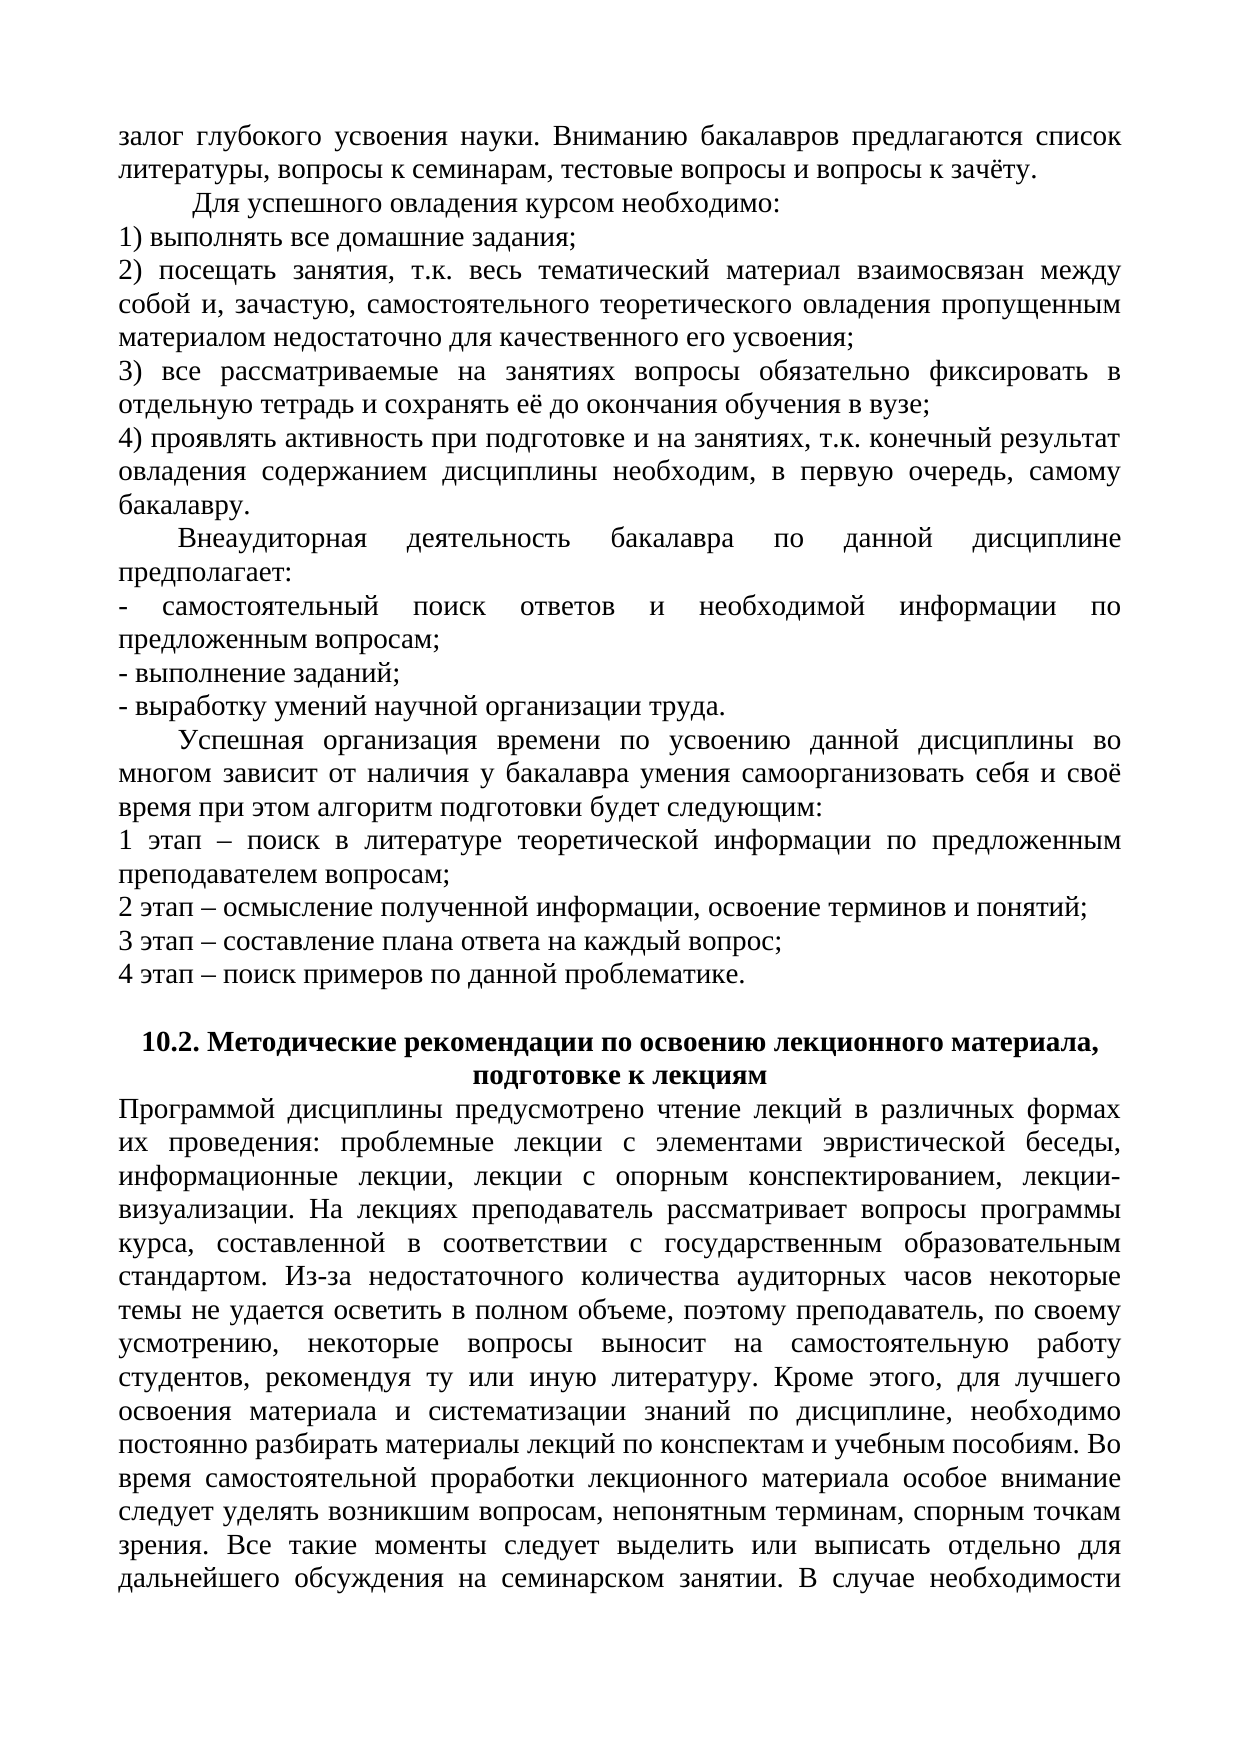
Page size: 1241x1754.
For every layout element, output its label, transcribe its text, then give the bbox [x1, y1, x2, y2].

text - выполнение заданий; [118, 655, 1122, 688]
text 3 этап – составление плана ответа на каждый вопрос; [118, 923, 1122, 957]
text Успешная организация времени по усвоению данной дисциплины во многом зависит от наличия у бакалавра умения самоорганизовать себя и своё время при этом алгоритм подготовки будет следующим: [118, 722, 1122, 822]
text 2 этап – осмысление полученной информации, освоение терминов и понятий; [118, 889, 1122, 923]
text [118, 1091, 1122, 1594]
text 2) посещать занятия, т.к. весь тематический материал взаимосвязан между собой и, зачастую, самостоятельного теоретического овладения пропущенным материалом недостаточно для качественного его усвоения; [118, 252, 1122, 353]
text 4) проявлять активность при подготовке и на занятиях, т.к. конечный результат овладения содержанием дисциплины необходим, в первую очередь, самому бакалавру. [118, 420, 1122, 521]
text 4 этап – поиск примеров по данной проблематике. [118, 957, 1122, 990]
text 3) все рассматриваемые на занятиях вопросы обязательно фиксировать в отдельную тетрадь и сохранять её до окончания обучения в вузе; [118, 353, 1122, 420]
text 1) выполнять все домашние задания; [118, 219, 1122, 252]
text 1 этап – поиск в литературе теоретической информации по предложенным преподавателем вопросам; [118, 822, 1122, 889]
text Внеаудиторная деятельность бакалавра по данной дисциплине предполагает: [118, 521, 1122, 588]
text - выработку умений научной организации труда. [118, 688, 1122, 722]
text подготовке к лекциям [118, 1057, 1122, 1091]
text 10.2. Методические рекомендации по освоению лекционного материала, [118, 1024, 1122, 1057]
text - самостоятельный поиск ответов и необходимой информации по предложенным вопросам; [118, 588, 1122, 655]
text Для успешного овладения курсом необходимо: [118, 185, 1122, 219]
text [118, 118, 1122, 185]
